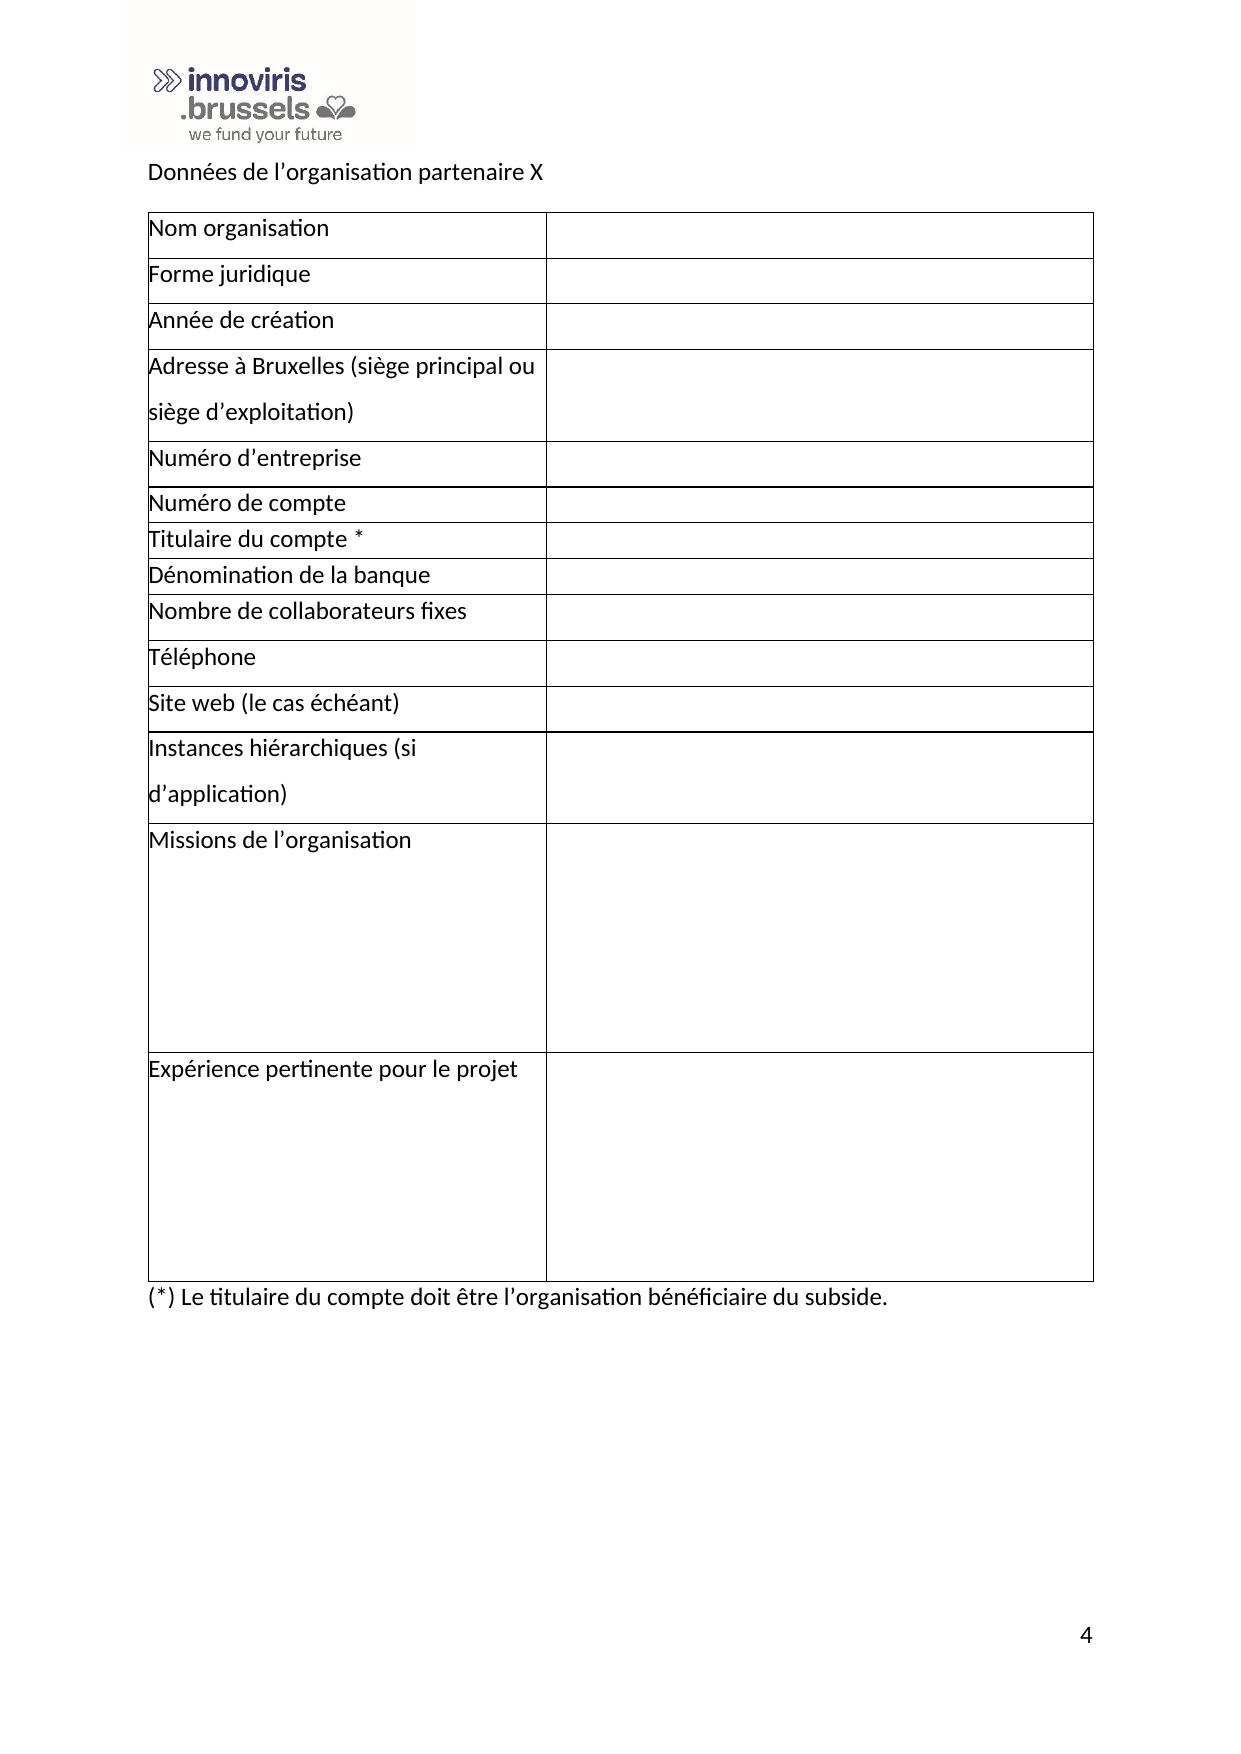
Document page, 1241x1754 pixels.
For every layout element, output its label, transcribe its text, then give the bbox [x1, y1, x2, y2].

table_cell Dénomination de la banque [149, 559, 546, 594]
text (*) Le titulaire du compte doit être l’organisation bénéficiaire du subside. [148, 1282, 1093, 1312]
table_cell [547, 1053, 1093, 1281]
table_cell [547, 559, 1093, 594]
table_cell Année de création [149, 304, 546, 349]
table_cell Numéro de compte [149, 488, 546, 522]
table_cell Instances hiérarchiques (si d’application) [149, 733, 546, 823]
table_cell [547, 595, 1093, 640]
picture [121, 0, 419, 152]
table_cell Nombre de collaborateurs fixes [149, 595, 546, 640]
table_cell Site web (le cas échéant) [149, 687, 546, 731]
table_cell Expérience pertinente pour le projet [149, 1053, 546, 1281]
text Données de l’organisation partenaire X [148, 148, 1093, 186]
table_cell [547, 442, 1093, 486]
table_header Nom organisation [149, 213, 546, 257]
table_cell [547, 350, 1093, 441]
table_cell [547, 259, 1093, 303]
table_cell [547, 733, 1093, 823]
table_cell Adresse à Bruxelles (siège principal ou siège d’exploitation) [149, 350, 546, 441]
table_cell Missions de l’organisation [149, 824, 546, 1052]
table_cell [547, 488, 1093, 522]
table_header [547, 213, 1093, 257]
table_cell [547, 641, 1093, 686]
table_cell [547, 687, 1093, 731]
table_cell Téléphone [149, 641, 546, 686]
table_cell [547, 523, 1093, 558]
table_cell Numéro d’entreprise [149, 442, 546, 486]
table_cell Forme juridique [149, 259, 546, 303]
table_cell [547, 304, 1093, 349]
table_cell Titulaire du compte * [149, 523, 546, 558]
table_cell [547, 824, 1093, 1052]
